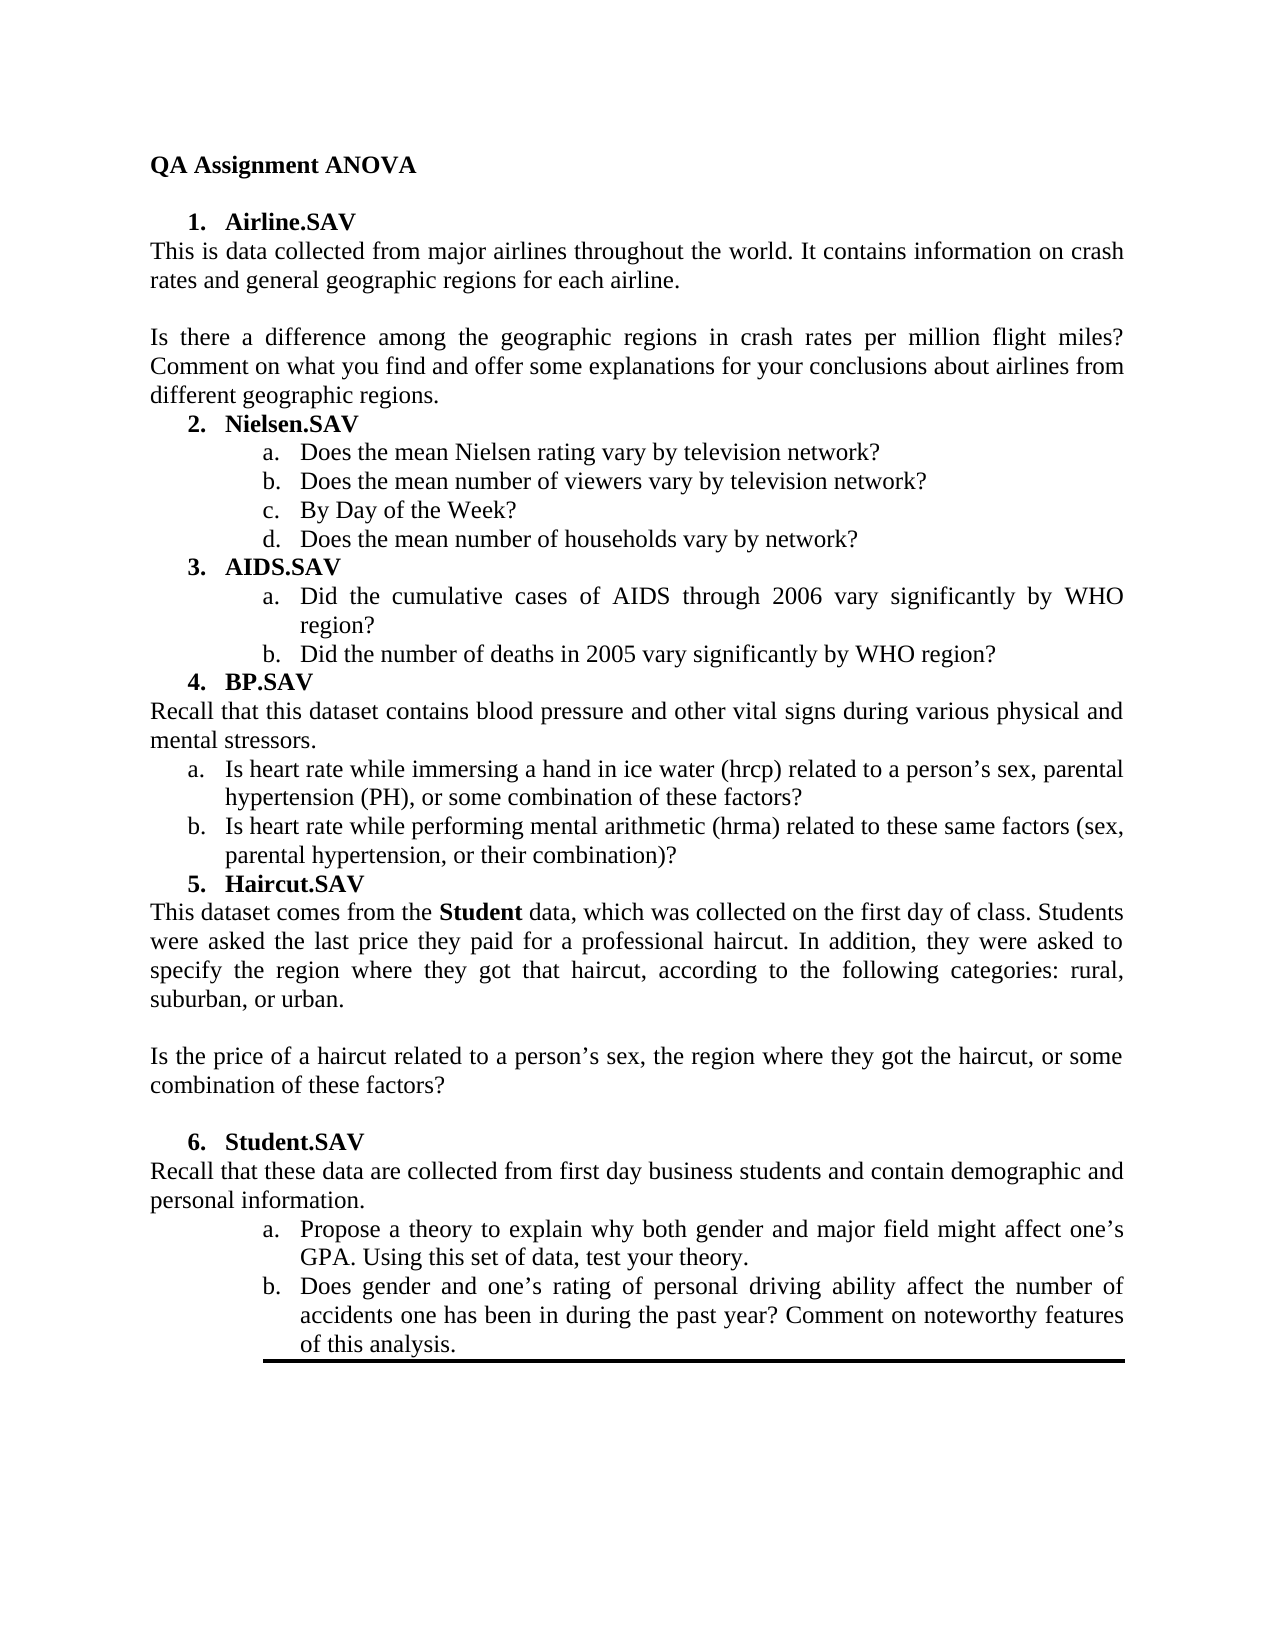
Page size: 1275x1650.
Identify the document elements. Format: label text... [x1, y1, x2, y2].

list Nielsen.SAV [187, 409, 1125, 437]
text Recall that this dataset contains blood pressure and other vital signs during various physical and mental stressors. [150, 696, 1125, 754]
list Haircut.SAV [187, 869, 1125, 897]
list Did the cumulative cases of AIDS through 2006 vary significantly by WHO region? [262, 581, 1125, 639]
list Propose a theory to explain why both gender and major field might affect one’s GPA. Using this set of data, test your theory. [262, 1214, 1125, 1271]
list Student.SAV [187, 1127, 1125, 1156]
list Is heart rate while immersing a hand in ice water (hrcp) related to a person’s sex, parental hypertension (PH), or some combination of these factors? [187, 754, 1125, 811]
list BP.SAV [187, 667, 1125, 696]
list Does the mean number of households vary by network? [262, 524, 1125, 552]
list Does gender and one’s rating of personal driving ability affect the number of accidents one has been in during the past year? Comment on noteworthy features of this analysis. [262, 1271, 1125, 1363]
text This is data collected from major airlines throughout the world. It contains information on crash rates and general geographic regions for each airline. [150, 236, 1125, 294]
text QA Assignment ANOVA [150, 150, 1125, 179]
text This dataset comes from the Student data, which was collected on the first day of class. Students were asked the last price they paid for a professional haircut. In addition, they were asked to specify the region where they got that haircut, according to the following categories: rural, suburban, or urban. [150, 897, 1125, 1012]
list Does the mean number of viewers vary by television network? [262, 466, 1125, 495]
list Does the mean Nielsen rating vary by television network? [262, 437, 1125, 466]
text Is the price of a haircut related to a person’s sex, the region where they got the haircut, or some combination of these factors? [150, 1041, 1125, 1099]
text Recall that these data are collected from first day business students and contain demographic and personal information. [150, 1156, 1125, 1214]
list Is heart rate while performing mental arithmetic (hrma) related to these same factors (sex, parental hypertension, or their combination)? [187, 811, 1125, 869]
list By Day of the Week? [262, 495, 1125, 524]
list AIDS.SAV [187, 552, 1125, 581]
list Did the number of deaths in 2005 vary significantly by WHO region? [262, 639, 1125, 667]
list Airline.SAV [187, 207, 1125, 236]
text Is there a difference among the geographic regions in crash rates per million flight miles? Comment on what you find and offer some explanations for your conclusions about airlines from different geographic regions. [150, 322, 1125, 409]
